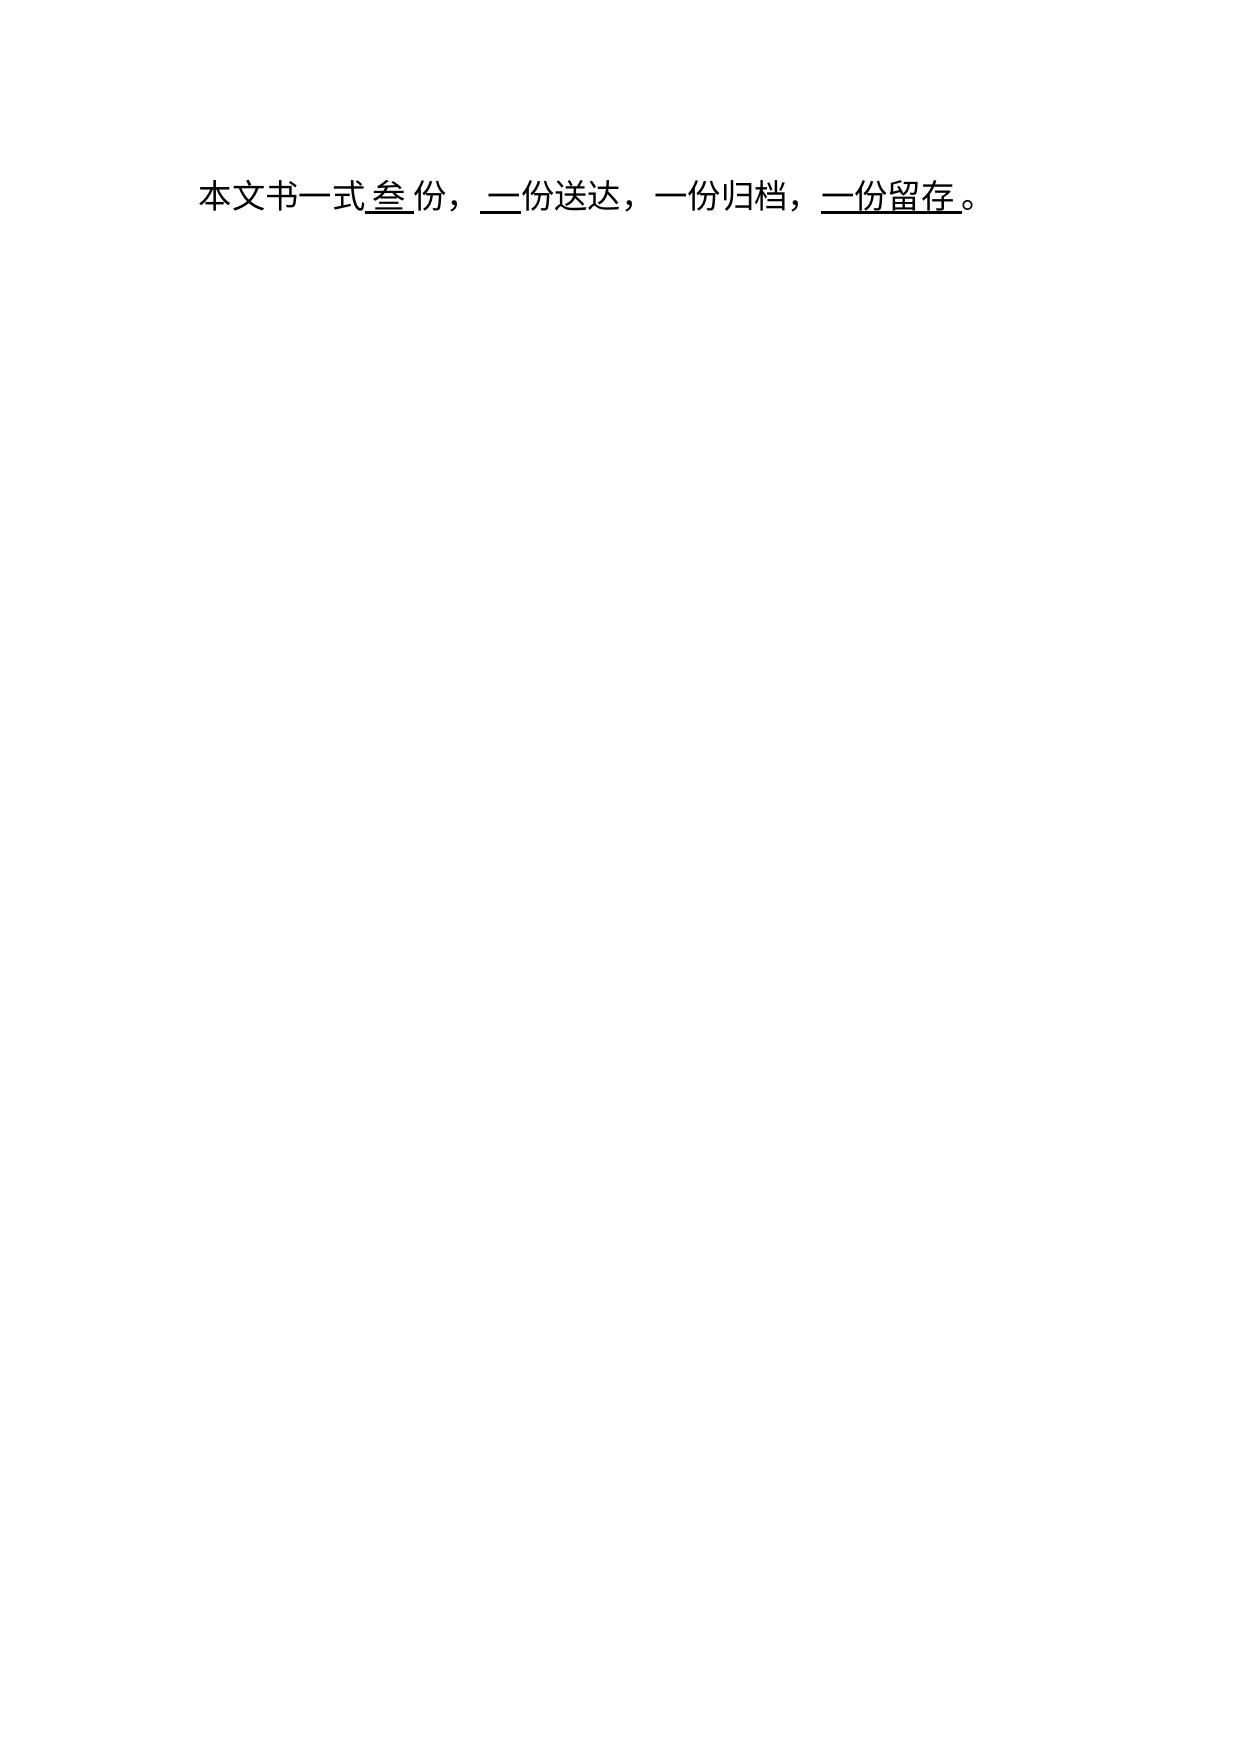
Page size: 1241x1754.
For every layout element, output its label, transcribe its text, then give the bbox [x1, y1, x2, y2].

text 本文书一式 叁 份， 一份送达，一份归档，一份留存 。 [187, 162, 1053, 227]
